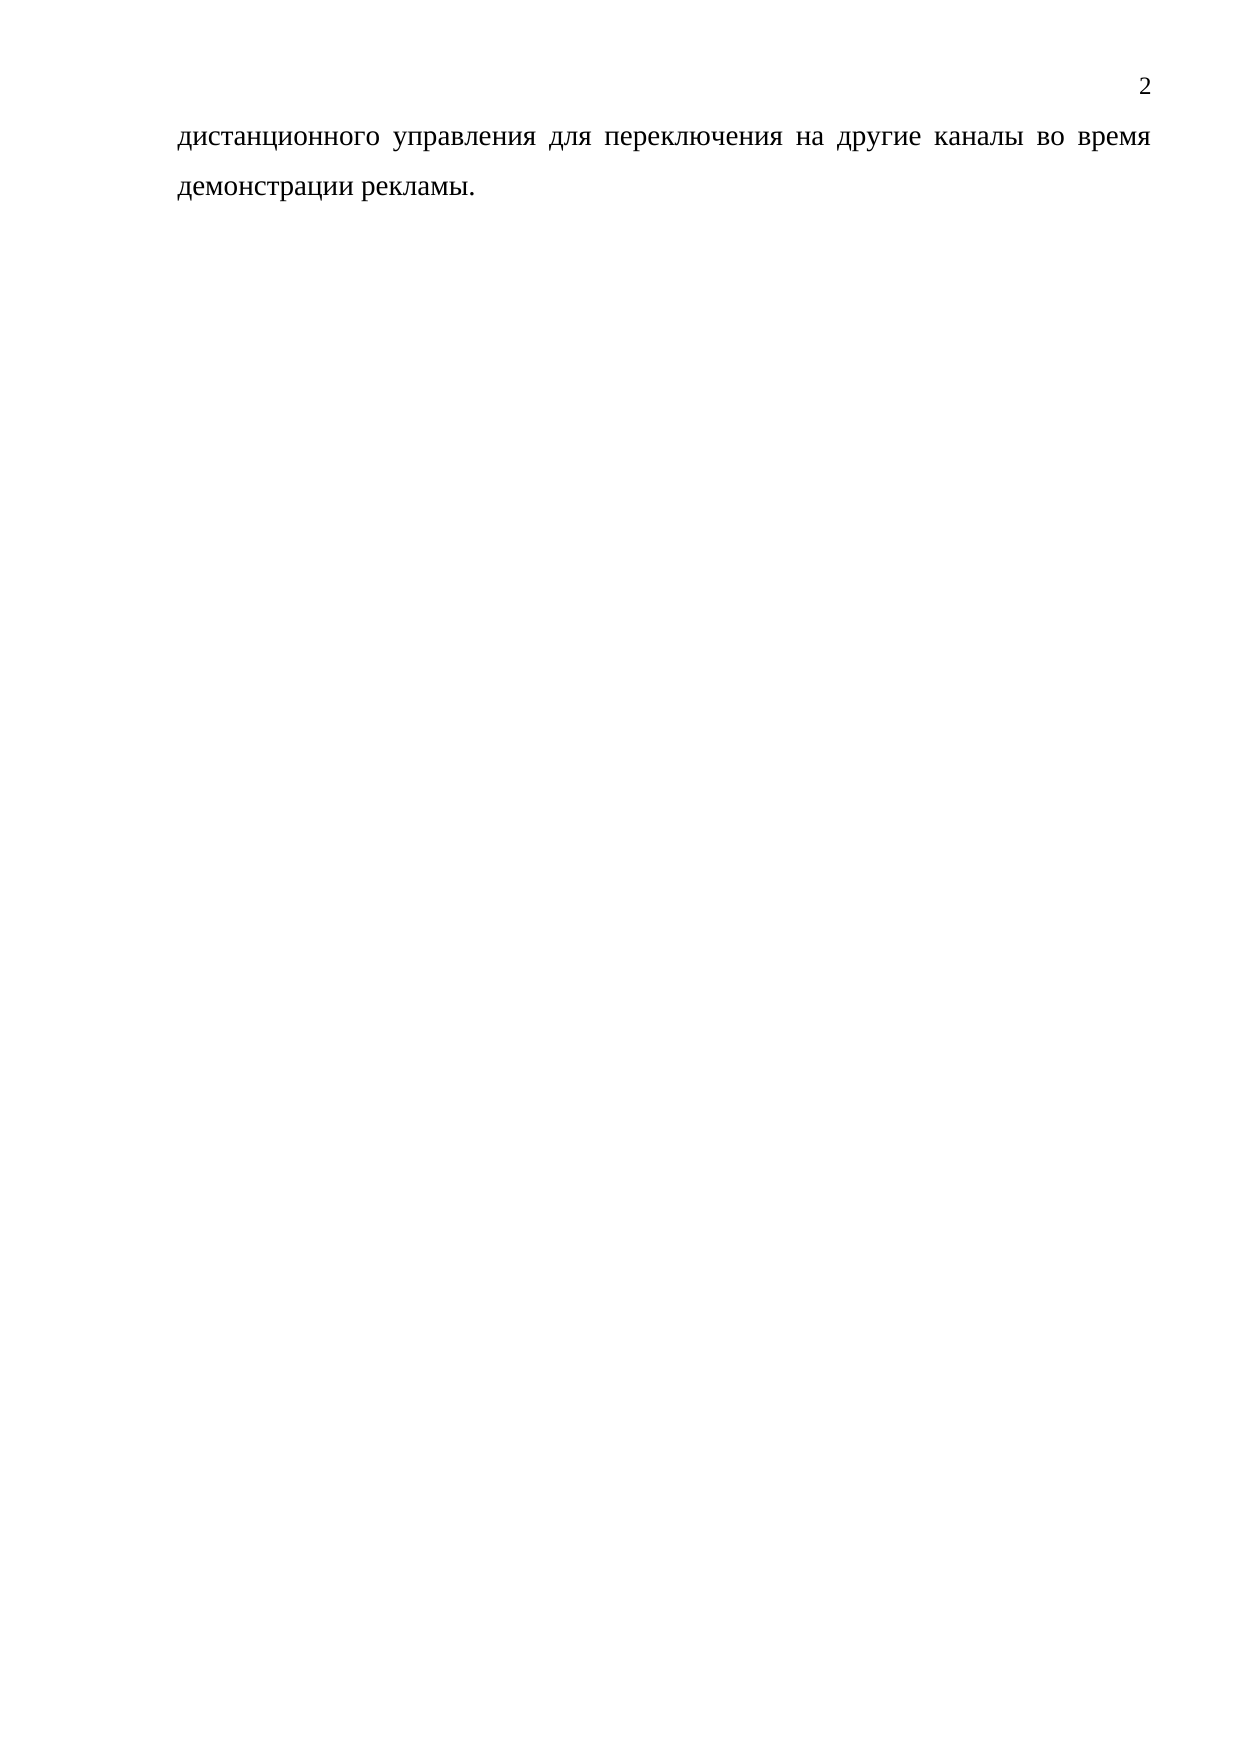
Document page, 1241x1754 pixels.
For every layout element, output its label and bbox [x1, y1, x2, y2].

text [177, 118, 1152, 202]
